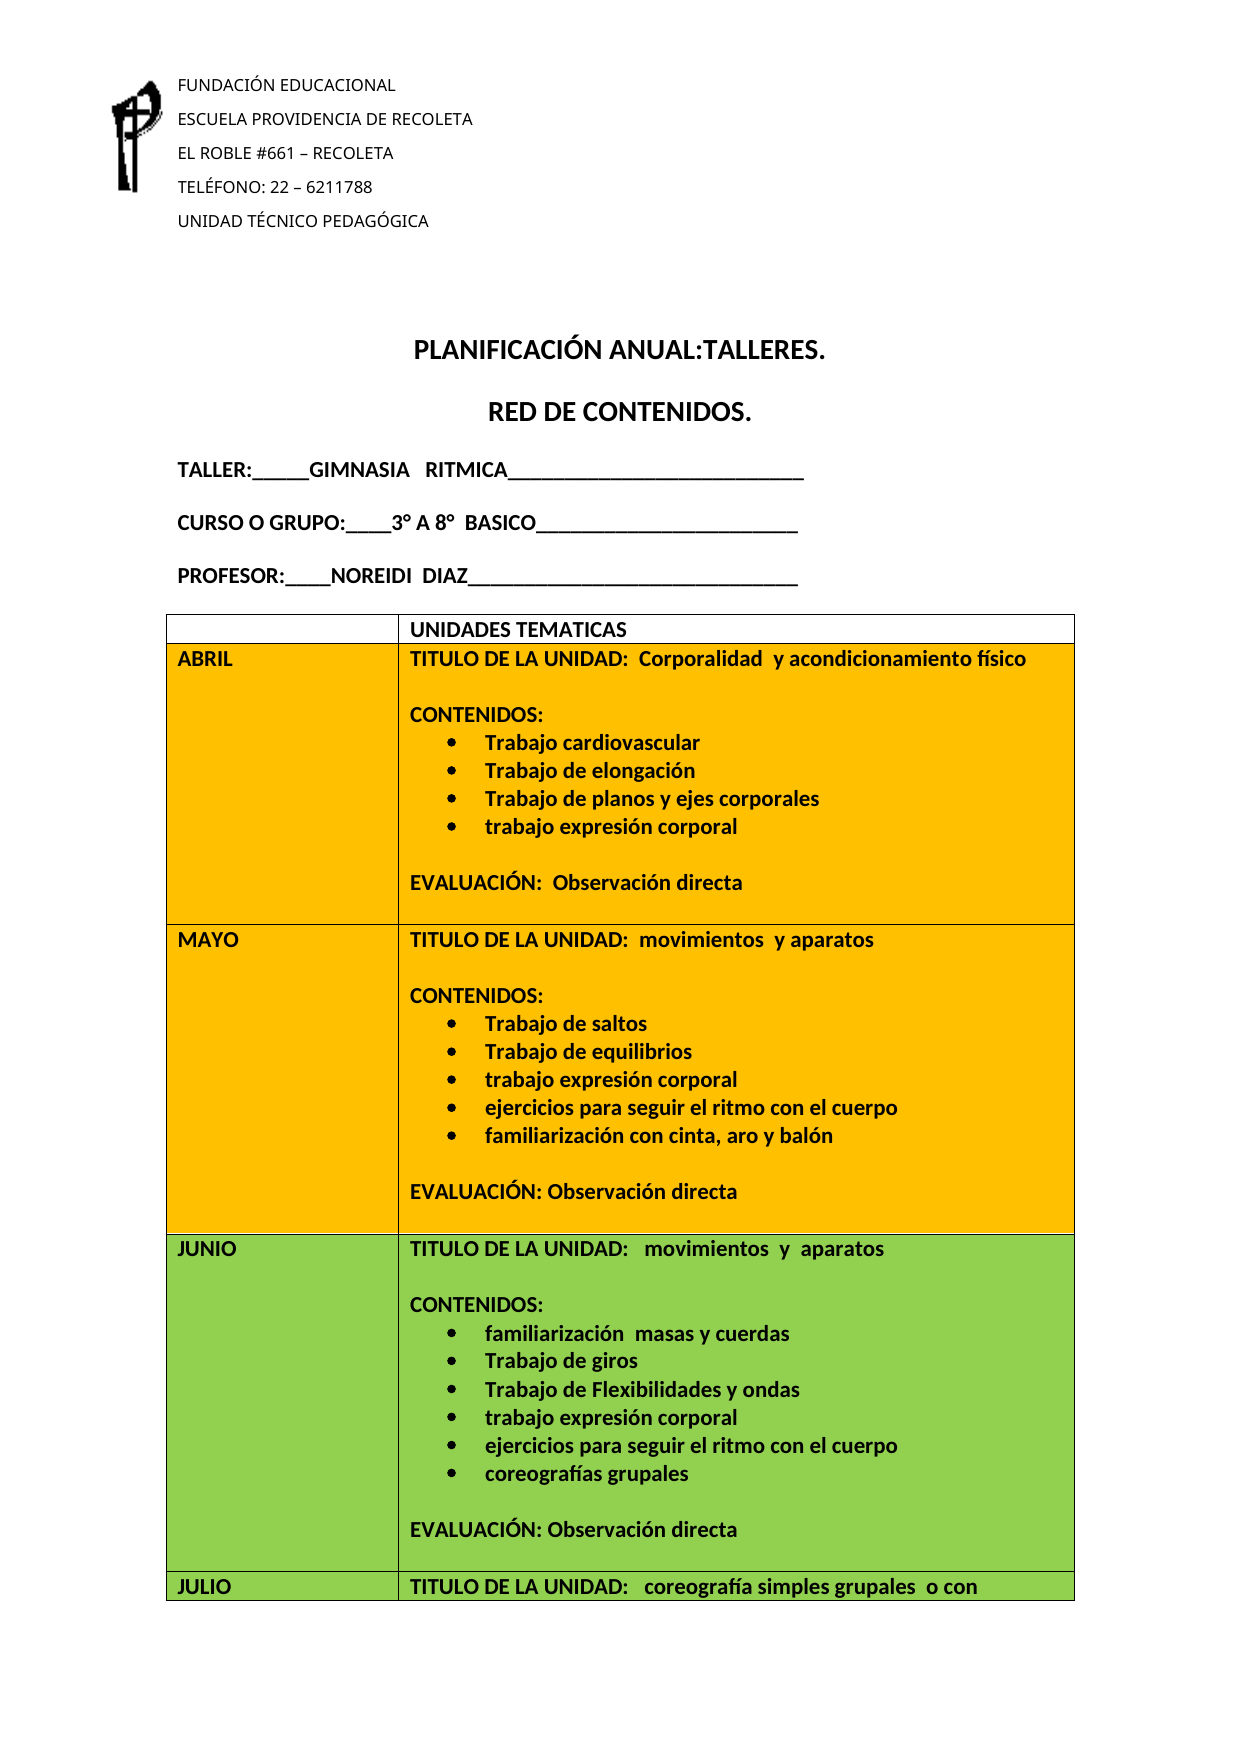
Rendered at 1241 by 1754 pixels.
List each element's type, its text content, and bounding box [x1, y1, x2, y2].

text CURSO O GRUPO:____3° A 8° BASICO_______________________ [177, 508, 1063, 536]
text PLANIFICACIÓN ANUAL:TALLERES. [177, 331, 1063, 367]
text TALLER:_____GIMNASIA RITMICA__________________________ [177, 455, 1063, 483]
table_header [167, 615, 398, 643]
table_cell MAYO [167, 925, 398, 1233]
table_header UNIDADES TEMATICAS [399, 615, 1074, 643]
table_cell TITULO DE LA UNIDAD: movimientos y aparatos CONTENIDOS: Trabajo de saltos Trabajo de equilibrios trabajo expresión corporal ejercicios para seguir el ritmo con el cuerpo familiarización con cinta, aro y balón EVALUACIÓN: Observación directa [399, 925, 1074, 1233]
text PROFESOR:____NOREIDI DIAZ_____________________________ [177, 561, 1063, 589]
table_cell JUNIO [167, 1235, 398, 1571]
table_cell ABRIL [167, 644, 398, 924]
table_cell JULIO [167, 1572, 398, 1600]
table_cell TITULO DE LA UNIDAD: movimientos y aparatos CONTENIDOS: familiarización masas y cuerdas Trabajo de giros Trabajo de Flexibilidades y ondas trabajo expresión corporal ejercicios para seguir el ritmo con el cuerpo coreografías grupales EVALUACIÓN: Observación directa [399, 1235, 1074, 1571]
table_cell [399, 1572, 1074, 1600]
text RED DE CONTENIDOS. [177, 393, 1063, 429]
table_cell TITULO DE LA UNIDAD: Corporalidad y acondicionamiento físico CONTENIDOS: Trabajo cardiovascular Trabajo de elongación Trabajo de planos y ejes corporales trabajo expresión corporal EVALUACIÓN: Observación directa [399, 644, 1074, 924]
